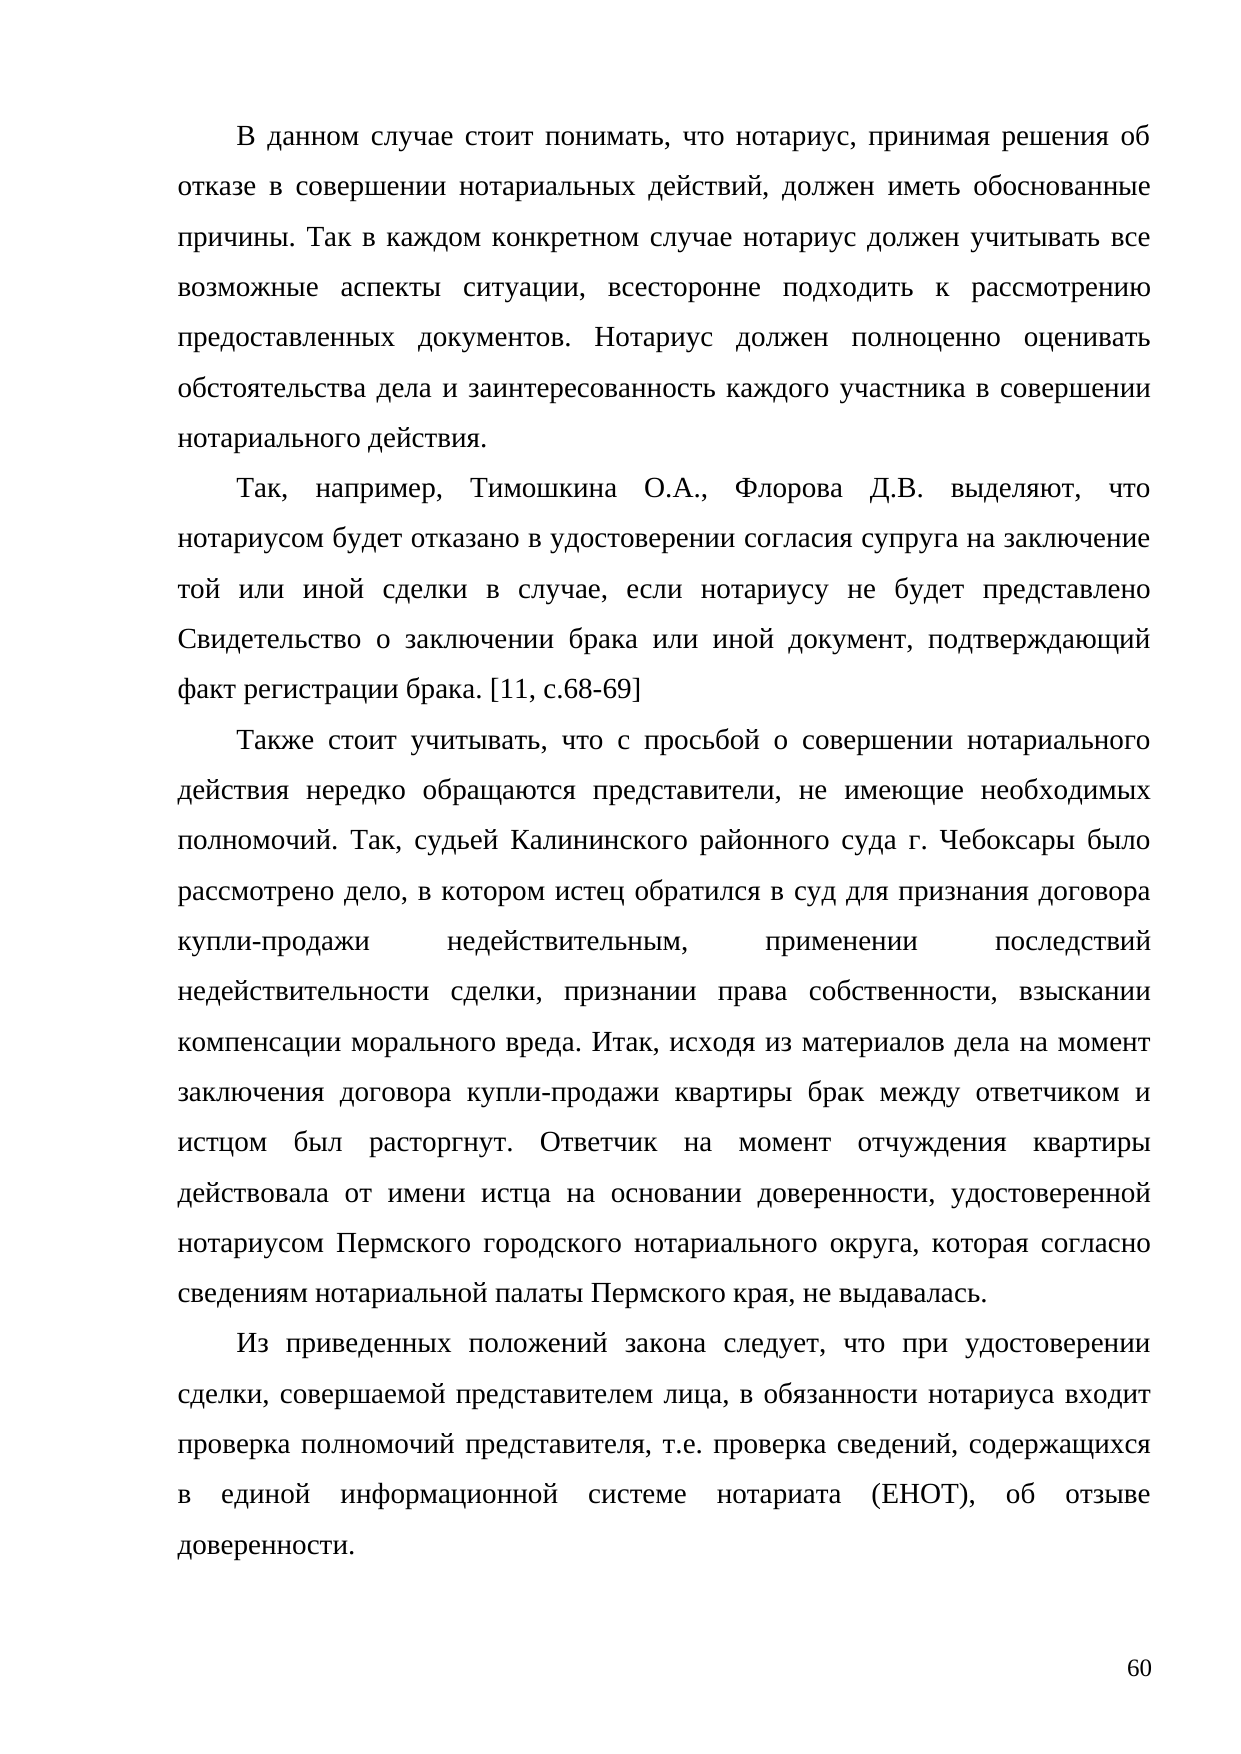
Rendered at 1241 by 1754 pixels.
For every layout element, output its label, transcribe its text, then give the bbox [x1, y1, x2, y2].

text Также стоит учитывать, что с просьбой о совершении нотариального действия нередко обращаются представители, не имеющие необходимых полномочий. Так, судьей Калининского районного суда г. Чебоксары было рассмотрено дело, в котором истец обратился в суд для признания договора купли-продажи недействительным, применении последствий недействительности сделки, признании права собственности, взыскании компенсации морального вреда. Итак, исходя из материалов дела на момент заключения договора купли-продажи квартиры брак между ответчиком и истцом был расторгнут. Ответчик на момент отчуждения квартиры действовала от имени истца на основании доверенности, удостоверенной нотариусом Пермского городского нотариального округа, которая согласно сведениям нотариальной палаты Пермского края, не выдавалась. [177, 722, 1152, 1309]
text В данном случае стоит понимать, что нотариус, принимая решения об отказе в совершении нотариальных действий, должен иметь обоснованные причины. Так в каждом конкретном случае нотариус должен учитывать все возможные аспекты ситуации, всесторонне подходить к рассмотрению предоставленных документов. Нотариус должен полноценно оценивать обстоятельства дела и заинтересованность каждого участника в совершении нотариального действия. [177, 118, 1152, 453]
text Так, например, Тимошкина О.А., Флорова Д.В. выделяют, что нотариусом будет отказано в удостоверении согласия супруга на заключение той или иной сделки в случае, если нотариусу не будет представлено Свидетельство о заключении брака или иной документ, подтверждающий факт регистрации брака. [11, с.68-69] [177, 470, 1152, 705]
text Из приведенных положений закона следует, что при удостоверении сделки, совершаемой представителем лица, в обязанности нотариуса входит проверка полномочий представителя, т.е. проверка сведений, содержащихся в единой информационной системе нотариата (ЕНОТ), об отзыве доверенности. [177, 1326, 1152, 1560]
